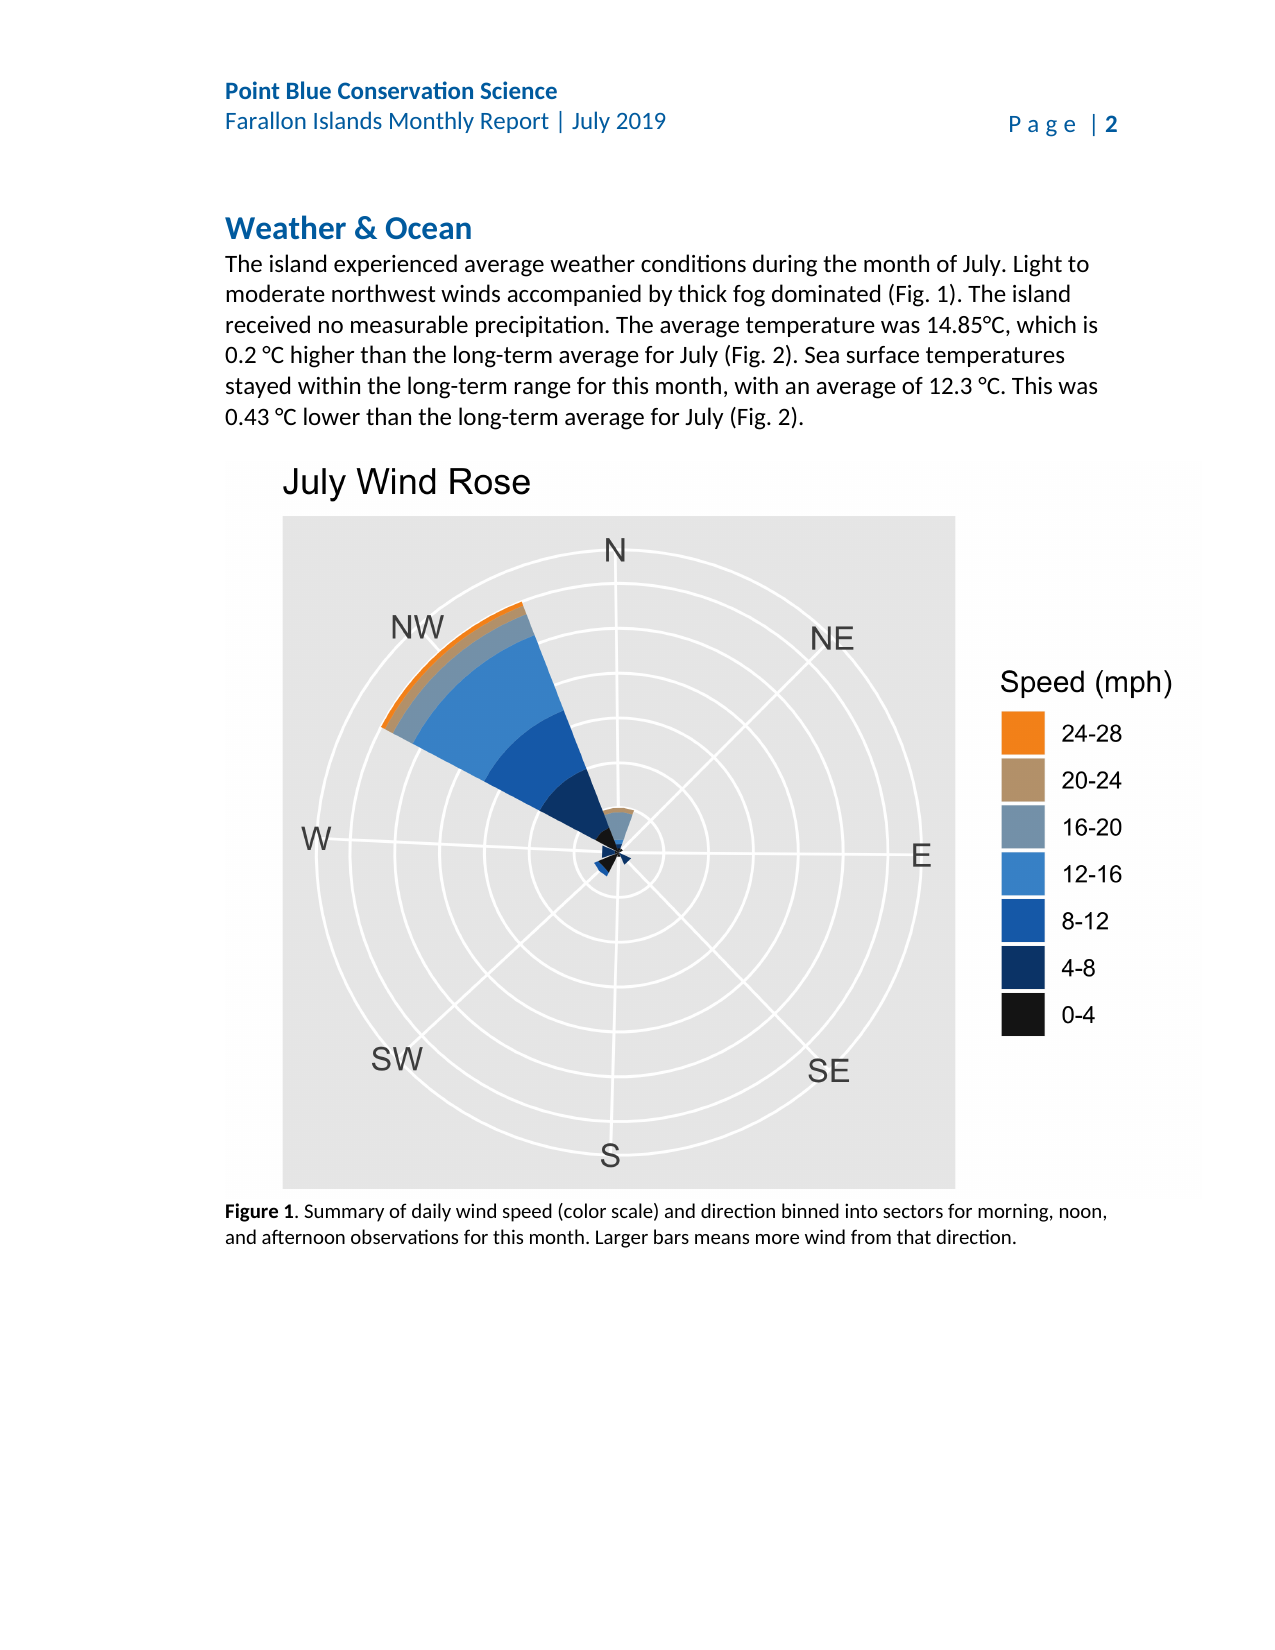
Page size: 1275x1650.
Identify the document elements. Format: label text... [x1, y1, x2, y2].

text The island experienced average weather conditions during the month of July. Light to moderate northwest winds accompanied by thick fog dominated (Fig. 1). The island received no measurable precipitation. The average temperature was 14.85°C, which is 0.2 °C higher than the long-term average for July (Fig. 2). Sea surface temperatures stayed within the long-term range for this month, with an average of 12.3 °C. This was 0.43 °C lower than the long-term average for July (Fig. 2). [225, 248, 1125, 431]
picture [225, 461, 1202, 1199]
text Weather & Ocean [225, 207, 1125, 248]
text Figure 1. Summary of daily wind speed (color scale) and direction binned into sectors for morning, noon, and afternoon observations for this month. Larger bars means more wind from that direction. [225, 1199, 1125, 1249]
